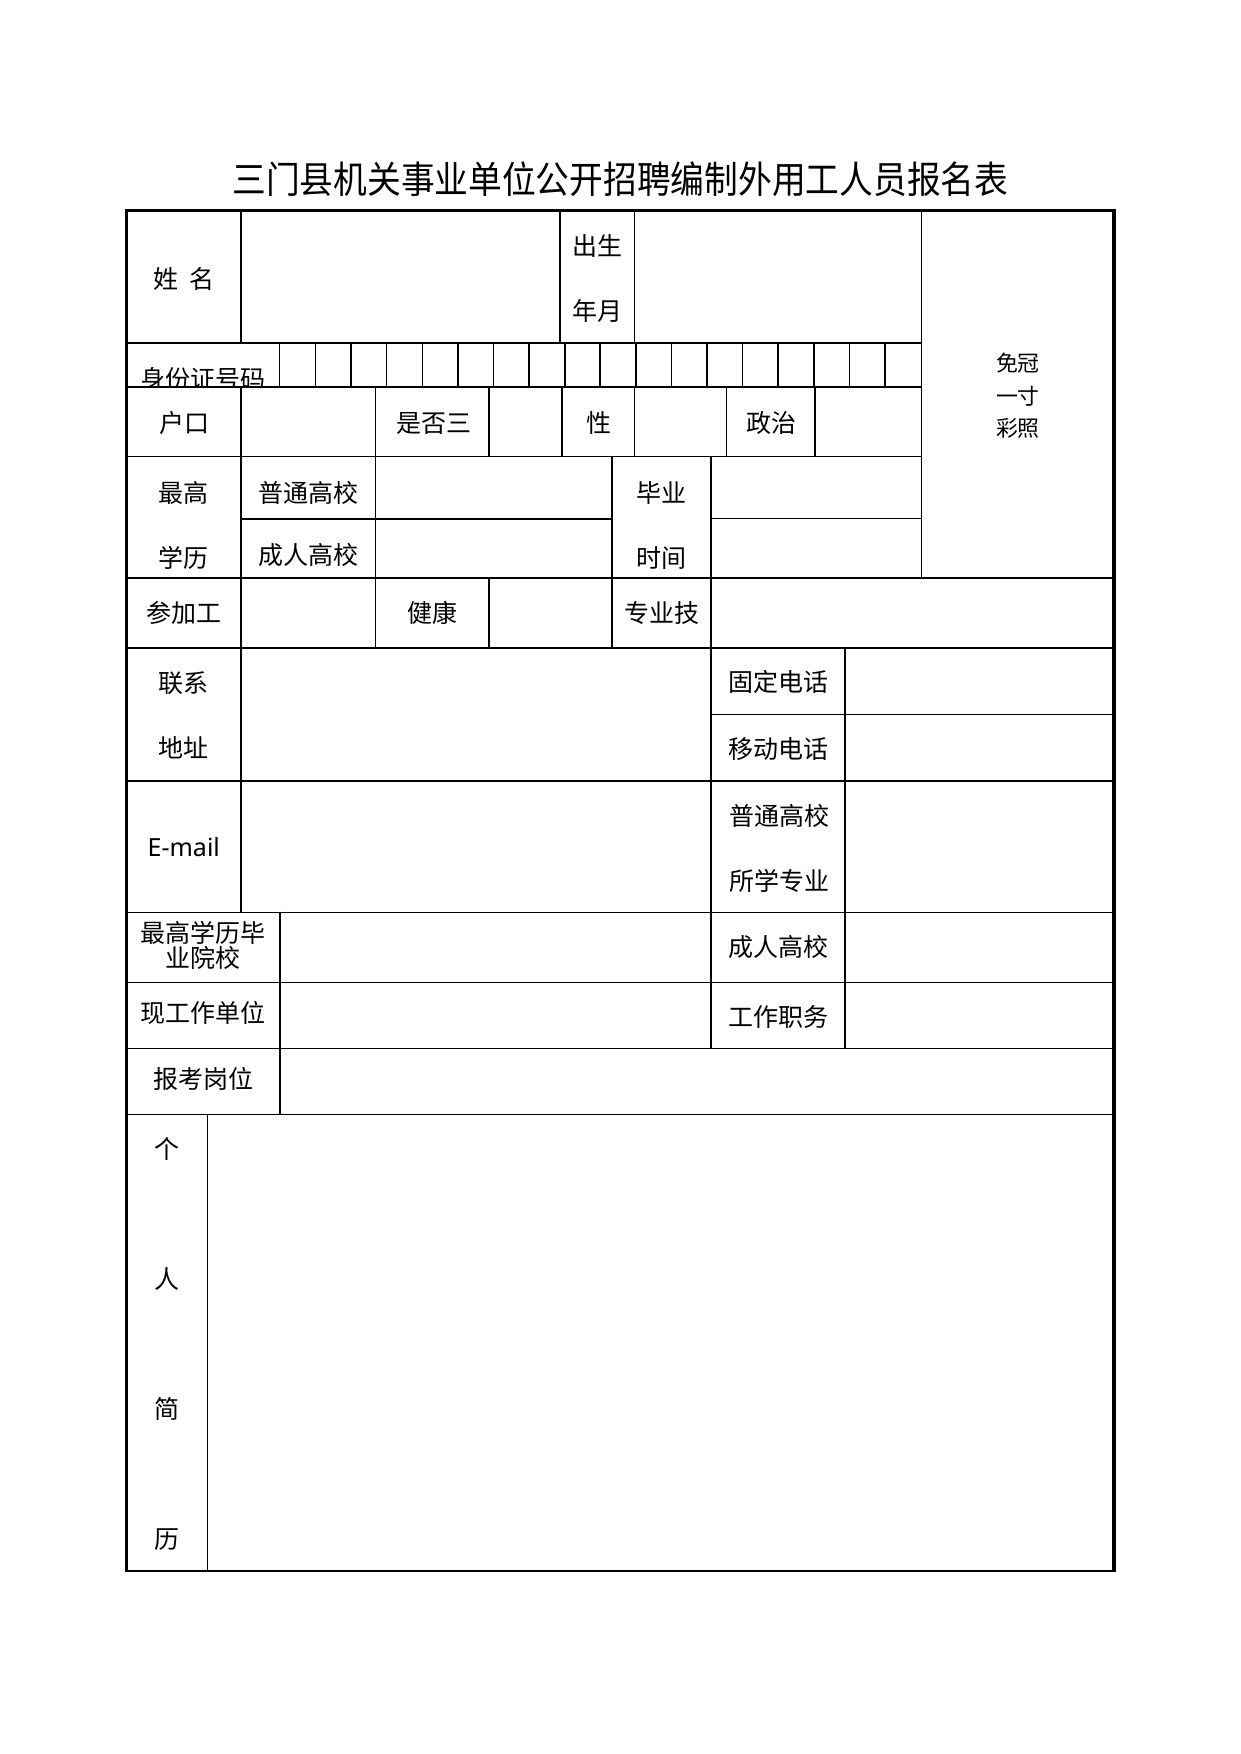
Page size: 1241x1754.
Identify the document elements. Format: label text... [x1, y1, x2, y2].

table_cell E-mail [128, 782, 240, 912]
table_cell [242, 782, 710, 912]
table_cell [376, 457, 611, 518]
table_cell 健康 状况 [376, 579, 488, 647]
table_cell [846, 782, 1112, 912]
table_cell 身份证号码 [128, 344, 279, 386]
table_cell [850, 344, 884, 386]
table_cell [846, 715, 1112, 780]
table_cell 专业技 术职称 [613, 579, 710, 647]
table_cell 普通高校 [242, 457, 375, 518]
table_cell [387, 344, 422, 386]
table_header 免冠 一寸 彩照 [922, 212, 1112, 577]
table_cell [886, 344, 921, 386]
table_cell 政治 面貌 [727, 388, 814, 456]
table_cell [459, 344, 493, 386]
table_cell [530, 344, 564, 386]
table_cell [846, 913, 1112, 982]
table_cell [316, 344, 350, 386]
table_cell 工作职务 [712, 983, 844, 1047]
table_cell [423, 344, 457, 386]
table_cell [242, 579, 375, 647]
table_cell 成人高校 [242, 520, 375, 577]
table_header [242, 212, 559, 342]
table_cell [281, 983, 710, 1047]
table_cell 毕业 时间 [613, 457, 710, 577]
table_cell 普通高校所学专业 [712, 782, 844, 912]
table_cell [712, 519, 921, 577]
table_cell [242, 649, 710, 780]
table_cell [712, 579, 1112, 647]
table_cell [352, 344, 386, 386]
table_cell [672, 344, 706, 386]
table_cell [280, 344, 315, 386]
table_cell [490, 388, 561, 456]
table_header 出生 年月 [561, 212, 634, 342]
table_cell [743, 344, 777, 386]
table_cell 现工作单位 [128, 983, 279, 1047]
table_cell 联系 地址 [128, 649, 240, 780]
table_cell [281, 913, 710, 982]
table_cell 户口 所在地 [128, 388, 240, 456]
table_cell [712, 457, 921, 518]
table_cell [490, 579, 611, 647]
table_header [635, 212, 921, 342]
table_cell [635, 388, 726, 456]
table_cell 最高 学历 [128, 457, 240, 577]
table_cell [208, 1115, 1112, 1570]
table_cell 移动电话 [712, 715, 844, 780]
text 三门县机关事业单位公开招聘编制外用工人员报名表 [187, 144, 1053, 209]
table_cell [846, 983, 1112, 1047]
table_cell [281, 1049, 1112, 1113]
table_cell [846, 649, 1112, 713]
table_cell 报考岗位 [128, 1049, 279, 1113]
table_cell 参加工作时间 [128, 579, 240, 647]
table_cell [376, 520, 611, 577]
table_cell [637, 344, 671, 386]
table_cell [566, 344, 599, 386]
table_cell 是否三门生源 [376, 388, 488, 456]
table_cell 个 人 简 历 [128, 1115, 207, 1570]
table_cell 最高学历毕业院校 [128, 913, 279, 982]
table_cell [815, 344, 849, 386]
table_cell 固定电话 [712, 649, 844, 713]
table_cell 性别 [563, 388, 634, 456]
table_cell [601, 344, 635, 386]
table_cell [242, 388, 375, 456]
table_header 姓 名 [128, 212, 240, 342]
table_cell [494, 344, 528, 386]
table_cell [816, 388, 921, 456]
table_cell [708, 344, 742, 386]
table_cell [779, 344, 813, 386]
table_cell 成人高校所学专业 [712, 913, 844, 982]
